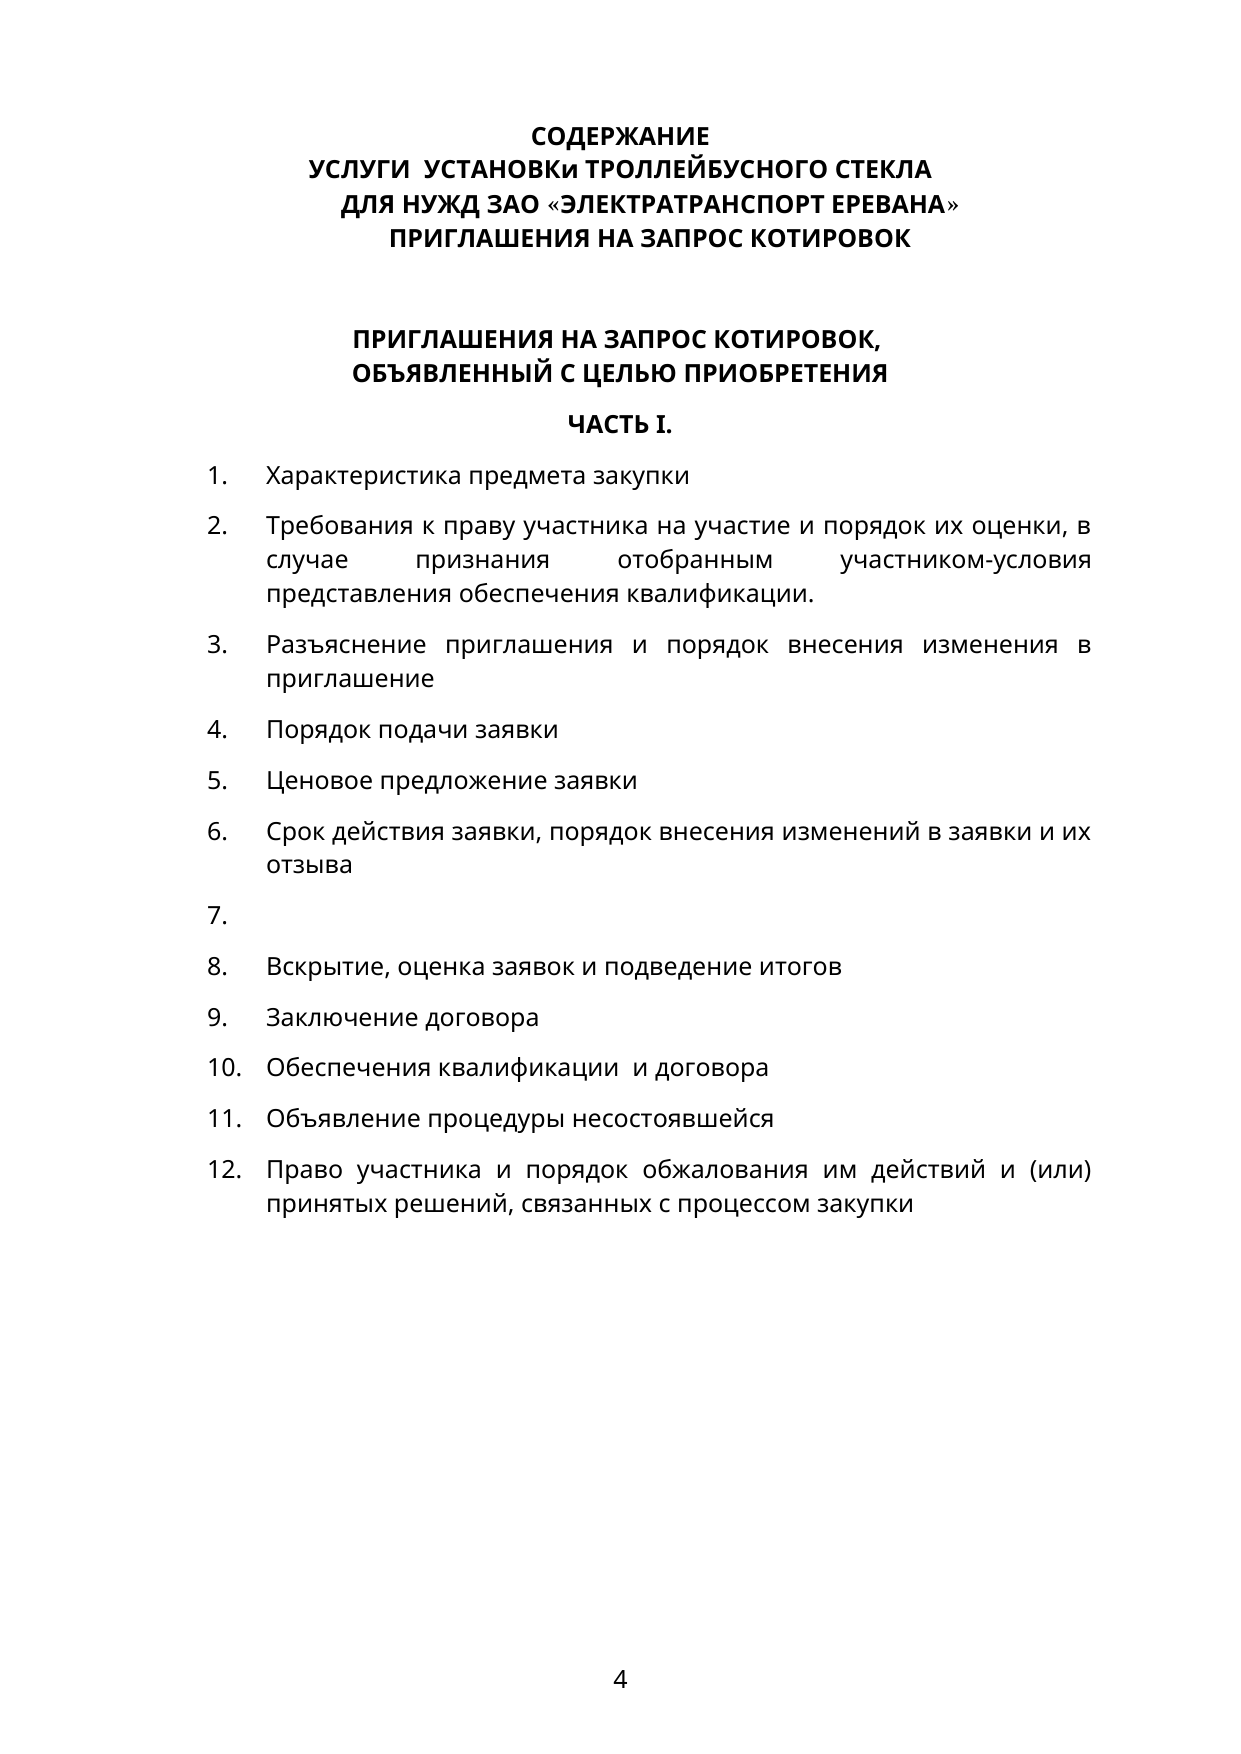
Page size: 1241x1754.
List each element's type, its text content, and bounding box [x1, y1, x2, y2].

text СОДЕРЖАНИЕ [148, 118, 1092, 152]
text 8. Вскрытие, оценка заявок и подведение итогов [207, 949, 1092, 983]
text 5. Ценовое предложение заявки [207, 762, 1092, 796]
text 6. Срок действия заявки, порядок внесения изменений в заявки и их отзыва [207, 813, 1092, 881]
text 3. Разъяснение приглашения и порядок внесения изменения в приглашение [207, 627, 1092, 695]
text ПРИГЛАШЕНИЯ НА ЗАПРОС КОТИРОВОК, ОБЪЯВЛЕННЫЙ С ЦЕЛЬЮ ПРИОБРЕТЕНИЯ [148, 322, 1092, 390]
text 4. Порядок подачи заявки [207, 712, 1092, 746]
text 12. Право участника и порядок обжалования им действий и (или) принятых решений, связанных с процессом закупки [207, 1152, 1092, 1220]
text ЧАСТЬ I. [148, 407, 1092, 441]
text 1. Характеристика предмета закупки [207, 457, 1092, 491]
text ДЛЯ НУЖД ЗАО ЭЛЕКТРАТРАНСПОРТ ЕРЕВАНА [148, 186, 1093, 220]
text 2. Требования к праву участника на участие и порядок их оценки, в случае признания отобранным участником-условия представления обеспечения квалификации. [207, 508, 1092, 610]
text 7. [207, 898, 1092, 932]
text 10. Обеспечения квалификации и договора [207, 1050, 1092, 1084]
text ПРИГЛАШЕНИЯ НА ЗАПРОС КОТИРОВОК [148, 220, 1092, 254]
text 11. Объявление процедуры несостоявшейся [207, 1101, 1092, 1135]
text 9. Заключение договора [207, 999, 1092, 1033]
text УСЛУГИ УСТАНОВКи ТРОЛЛЕЙБУСНОГО СТЕКЛА [148, 152, 1092, 186]
